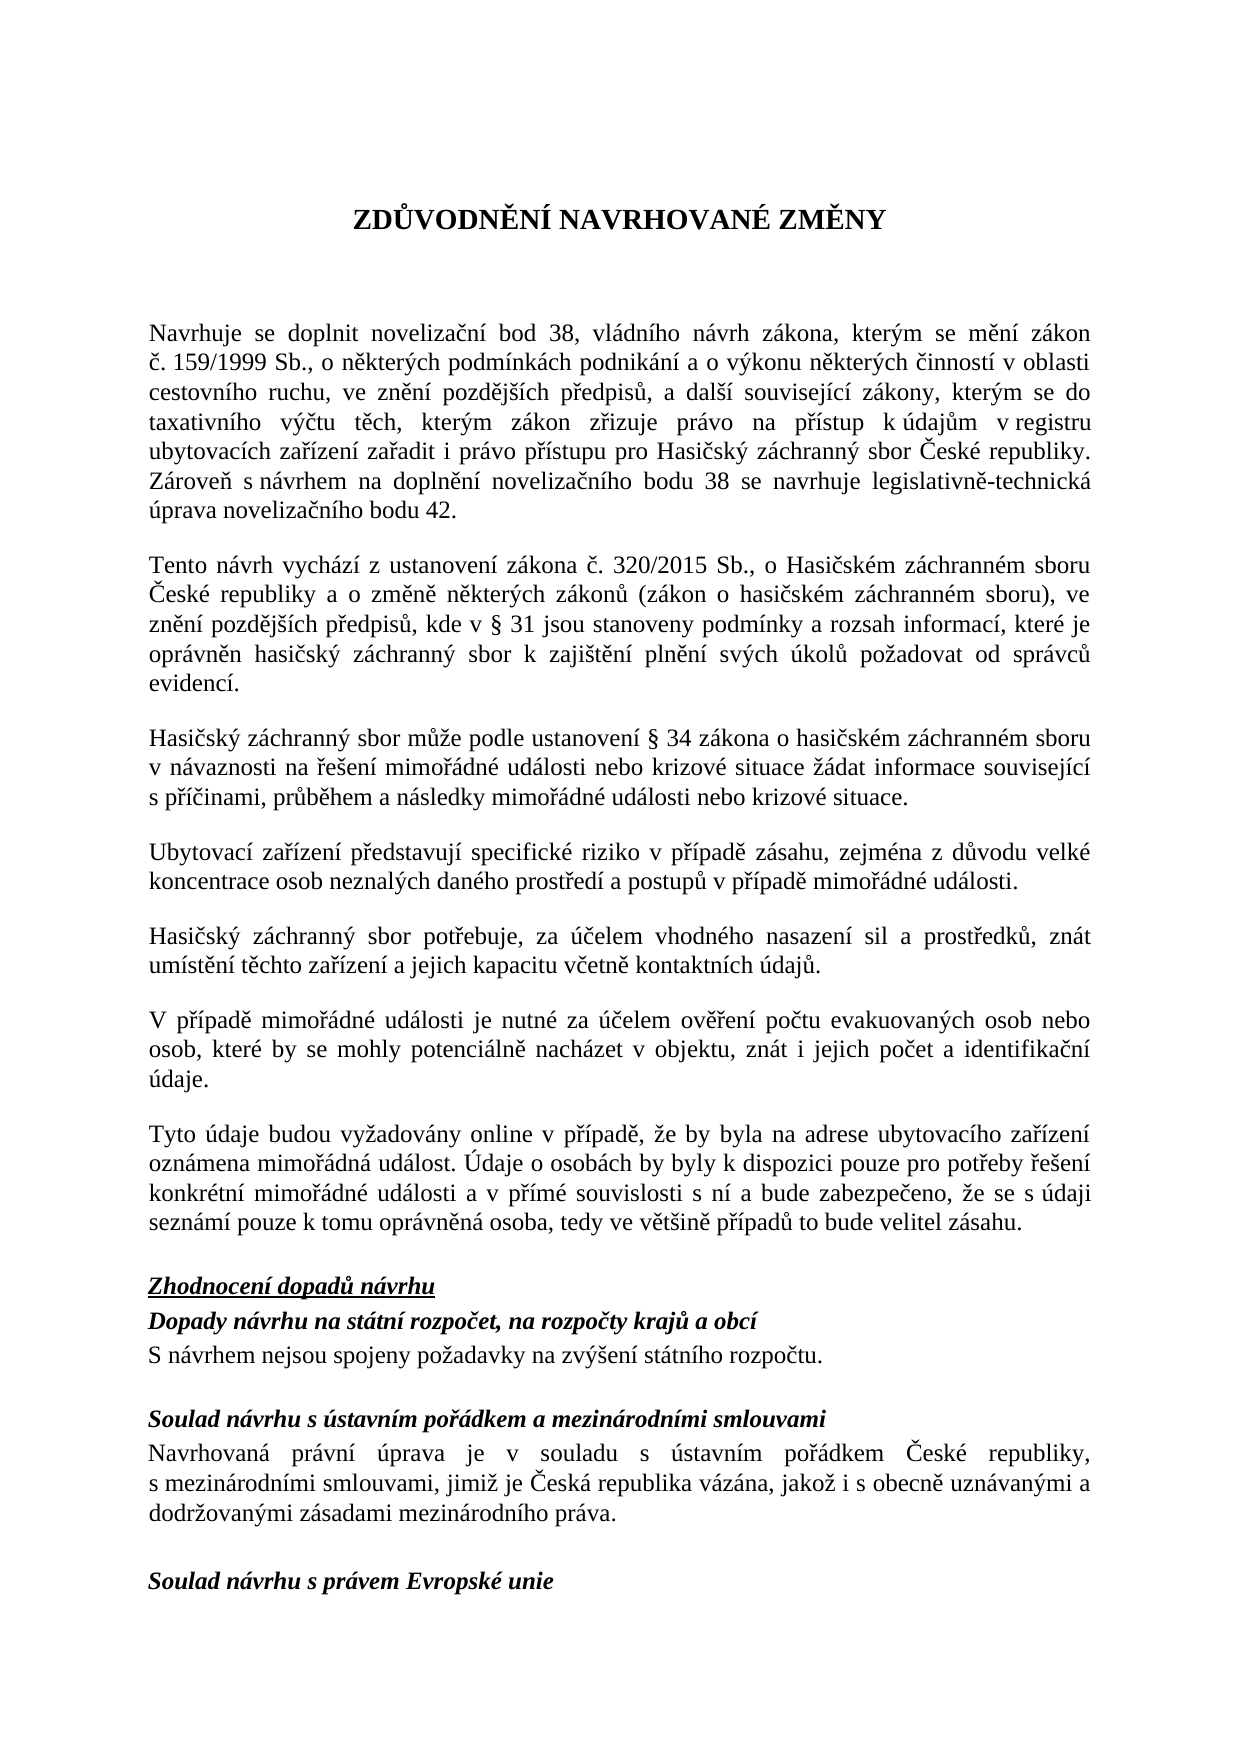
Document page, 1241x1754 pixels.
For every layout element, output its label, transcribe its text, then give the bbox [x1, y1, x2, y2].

text Hasičský záchranný sbor potřebuje, za účelem vhodného nasazení sil a prostředků, znát umístění těchto zařízení a jejich kapacitu včetně kontaktních údajů. [149, 921, 1091, 979]
text Soulad návrhu s ústavním pořádkem a mezinárodními smlouvami [148, 1404, 1091, 1433]
text Tyto údaje budou vyžadovány online v případě, že by byla na adrese ubytovacího zařízení oznámena mimořádná událost. Údaje o osobách by byly k dispozici pouze pro potřeby řešení konkrétní mimořádné události a v přímé souvislosti s ní a bude zabezpečeno, že se s údaji seznámí pouze k tomu oprávněná osoba, tedy ve většině případů to bude velitel zásahu. [149, 1119, 1091, 1236]
text Navrhovaná právní úprava je v souladu s ústavním pořádkem České republiky, s mezinárodními smlouvami, jimiž je Česká republika vázána, jakož i s obecně uznávanými a dodržovanými zásadami mezinárodního práva. [148, 1438, 1091, 1526]
text Zhodnocení dopadů návrhu [148, 1271, 1091, 1300]
text S návrhem nejsou spojeny požadavky na zvýšení státního rozpočtu. [148, 1340, 1091, 1369]
text Soulad návrhu s právem Evropské unie [148, 1566, 1091, 1595]
subtitle ZDŮVODNĚNÍ NAVRHOVANÉ ZMĚNY [148, 202, 1092, 236]
text Hasičský záchranný sbor může podle ustanovení § 34 zákona o hasičském záchranném sboru v návaznosti na řešení mimořádné události nebo krizové situace žádat informace související s příčinami, průběhem a následky mimořádné události nebo krizové situace. [149, 723, 1091, 811]
text Tento návrh vychází z ustanovení zákona č. 320/2015 Sb., o Hasičském záchranném sboru České republiky a o změně některých zákonů (zákon o hasičském záchranném sboru), ve znění pozdějších předpisů, kde v § 31 jsou stanoveny podmínky a rozsah informací, které je oprávněn hasičský záchranný sbor k zajištění plnění svých úkolů požadovat od správců evidencí. [149, 550, 1091, 697]
text V případě mimořádné události je nutné za účelem ověření počtu evakuovaných osob nebo osob, které by se mohly potenciálně nacházet v objektu, znát i jejich počet a identifikační údaje. [149, 1005, 1091, 1093]
text Navrhuje se doplnit novelizační bod 38, vládního návrh zákona, kterým se mění zákon č. 159/1999 Sb., o některých podmínkách podnikání a o výkonu některých činností v oblasti cestovního ruchu, ve znění pozdějších předpisů, a další související zákony, kterým se do taxativního výčtu těch, kterým zákon zřizuje právo na přístup k údajům v registru ubytovacích zařízení zařadit i právo přístupu pro Hasičský záchranný sbor České republiky. Zároveň s návrhem na doplnění novelizačního bodu 38 se navrhuje legislativně-technická úprava novelizačního bodu 42. [149, 318, 1091, 524]
text Ubytovací zařízení představují specifické riziko v případě zásahu, zejména z důvodu velké koncentrace osob neznalých daného prostředí a postupů v případě mimořádné události. [149, 837, 1091, 895]
text Dopady návrhu na státní rozpočet, na rozpočty krajů a obcí [148, 1306, 1091, 1334]
